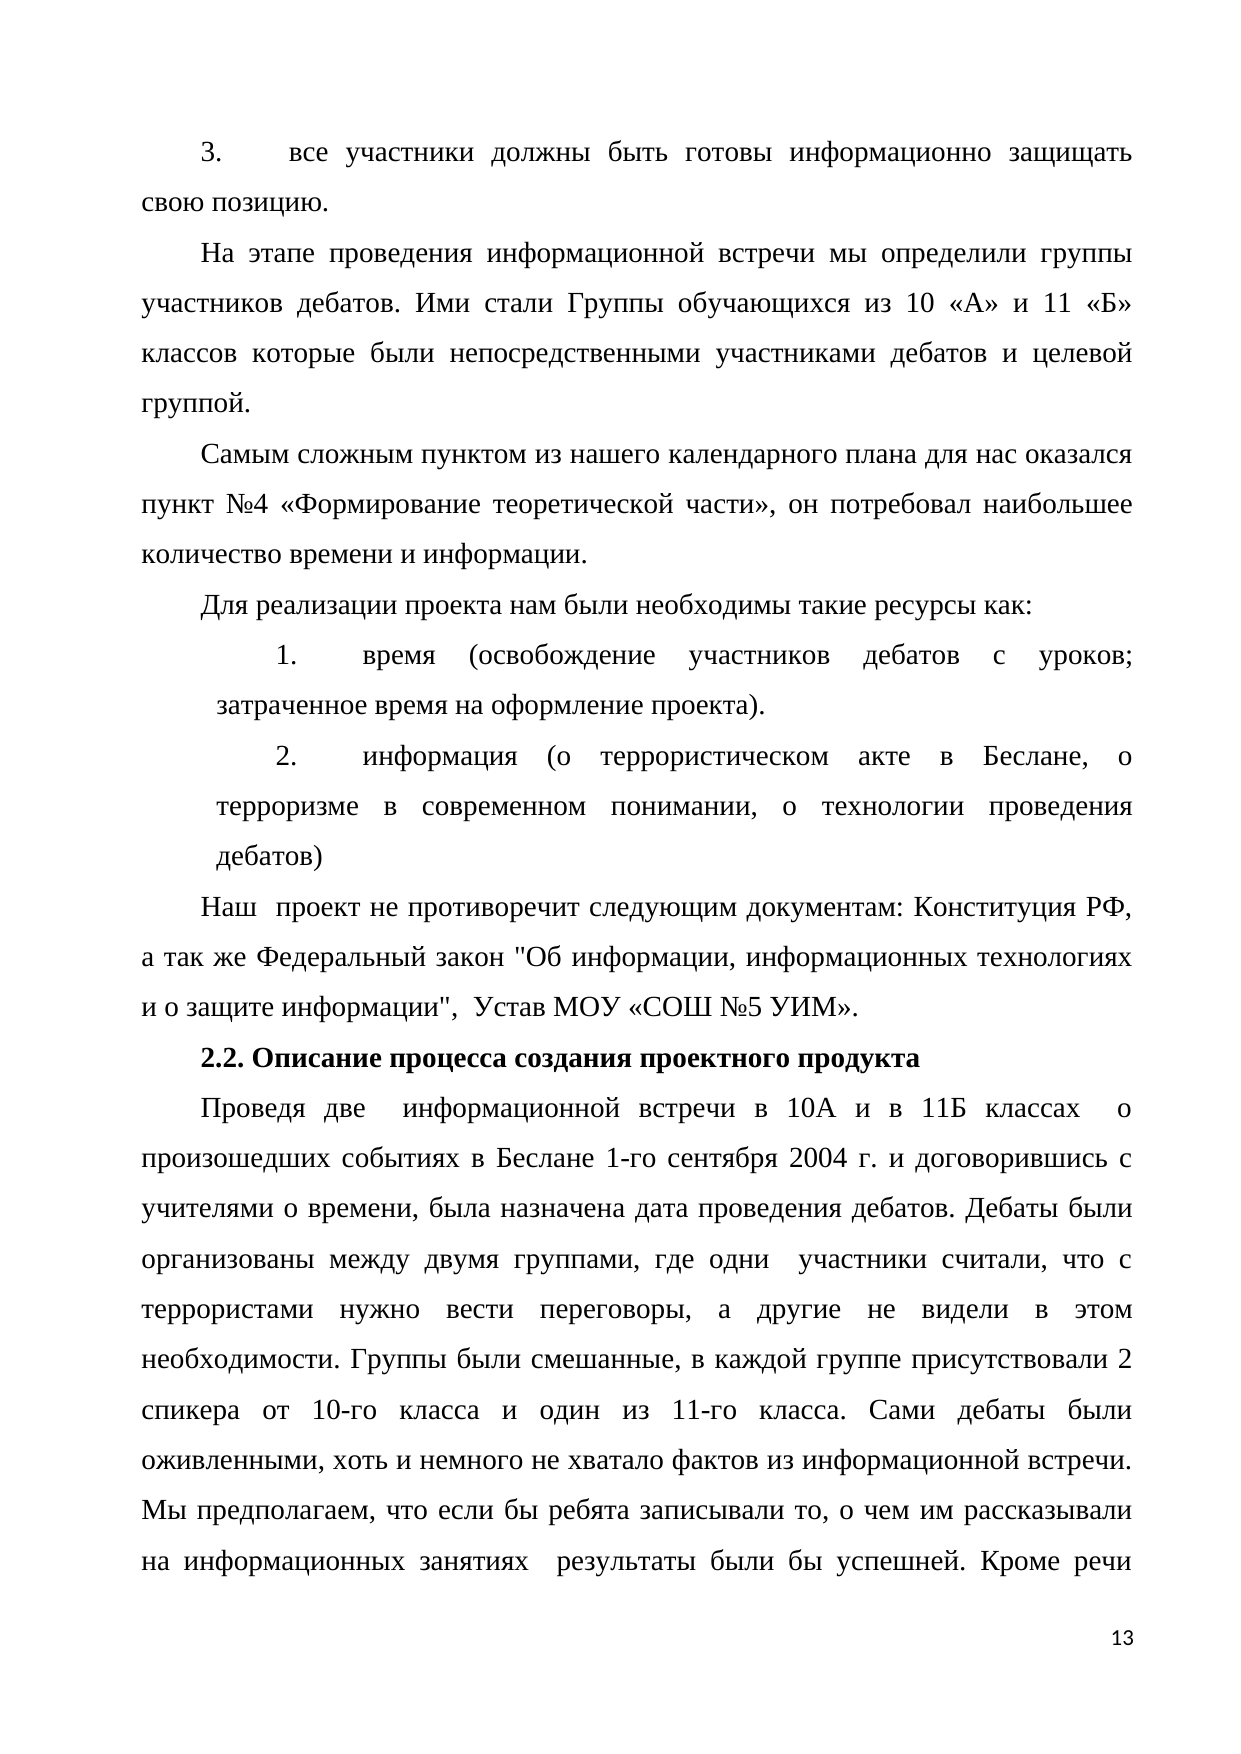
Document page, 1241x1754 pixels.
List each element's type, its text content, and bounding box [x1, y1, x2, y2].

text На этапе проведения информационной встречи мы определили группы участников дебатов. Ими стали Группы обучающихся из 10 «А» и 11 «Б» классов которые были непосредственными участниками дебатов и целевой группой. [141, 235, 1133, 419]
text Наш проект не противоречит следующим документам: Конституция РФ, а так же Федеральный закон "Об информации, информационных технологиях и о защите информации", Устав МОУ «СОШ №5 УИМ». [141, 889, 1133, 1023]
text Для реализации проекта нам были необходимы такие ресурсы как: [141, 587, 1133, 620]
list информация (о террористическом акте в Беслане, о терроризме в современном понимании, о технологии проведения дебатов) [216, 738, 1133, 872]
text Самым сложным пунктом из нашего календарного плана для нас оказался пункт №4 «Формирование теоретической части», он потребовал наибольшее количество времени и информации. [141, 436, 1133, 570]
text 3. все участники должны быть готовы информационно защищать свою позицию. [141, 134, 1133, 218]
text 2.2. Описание процесса создания проектного продукта [141, 1040, 1133, 1073]
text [141, 1090, 1133, 1576]
list время (освобождение участников дебатов с уроков; затраченное время на оформление проекта). [216, 637, 1133, 721]
